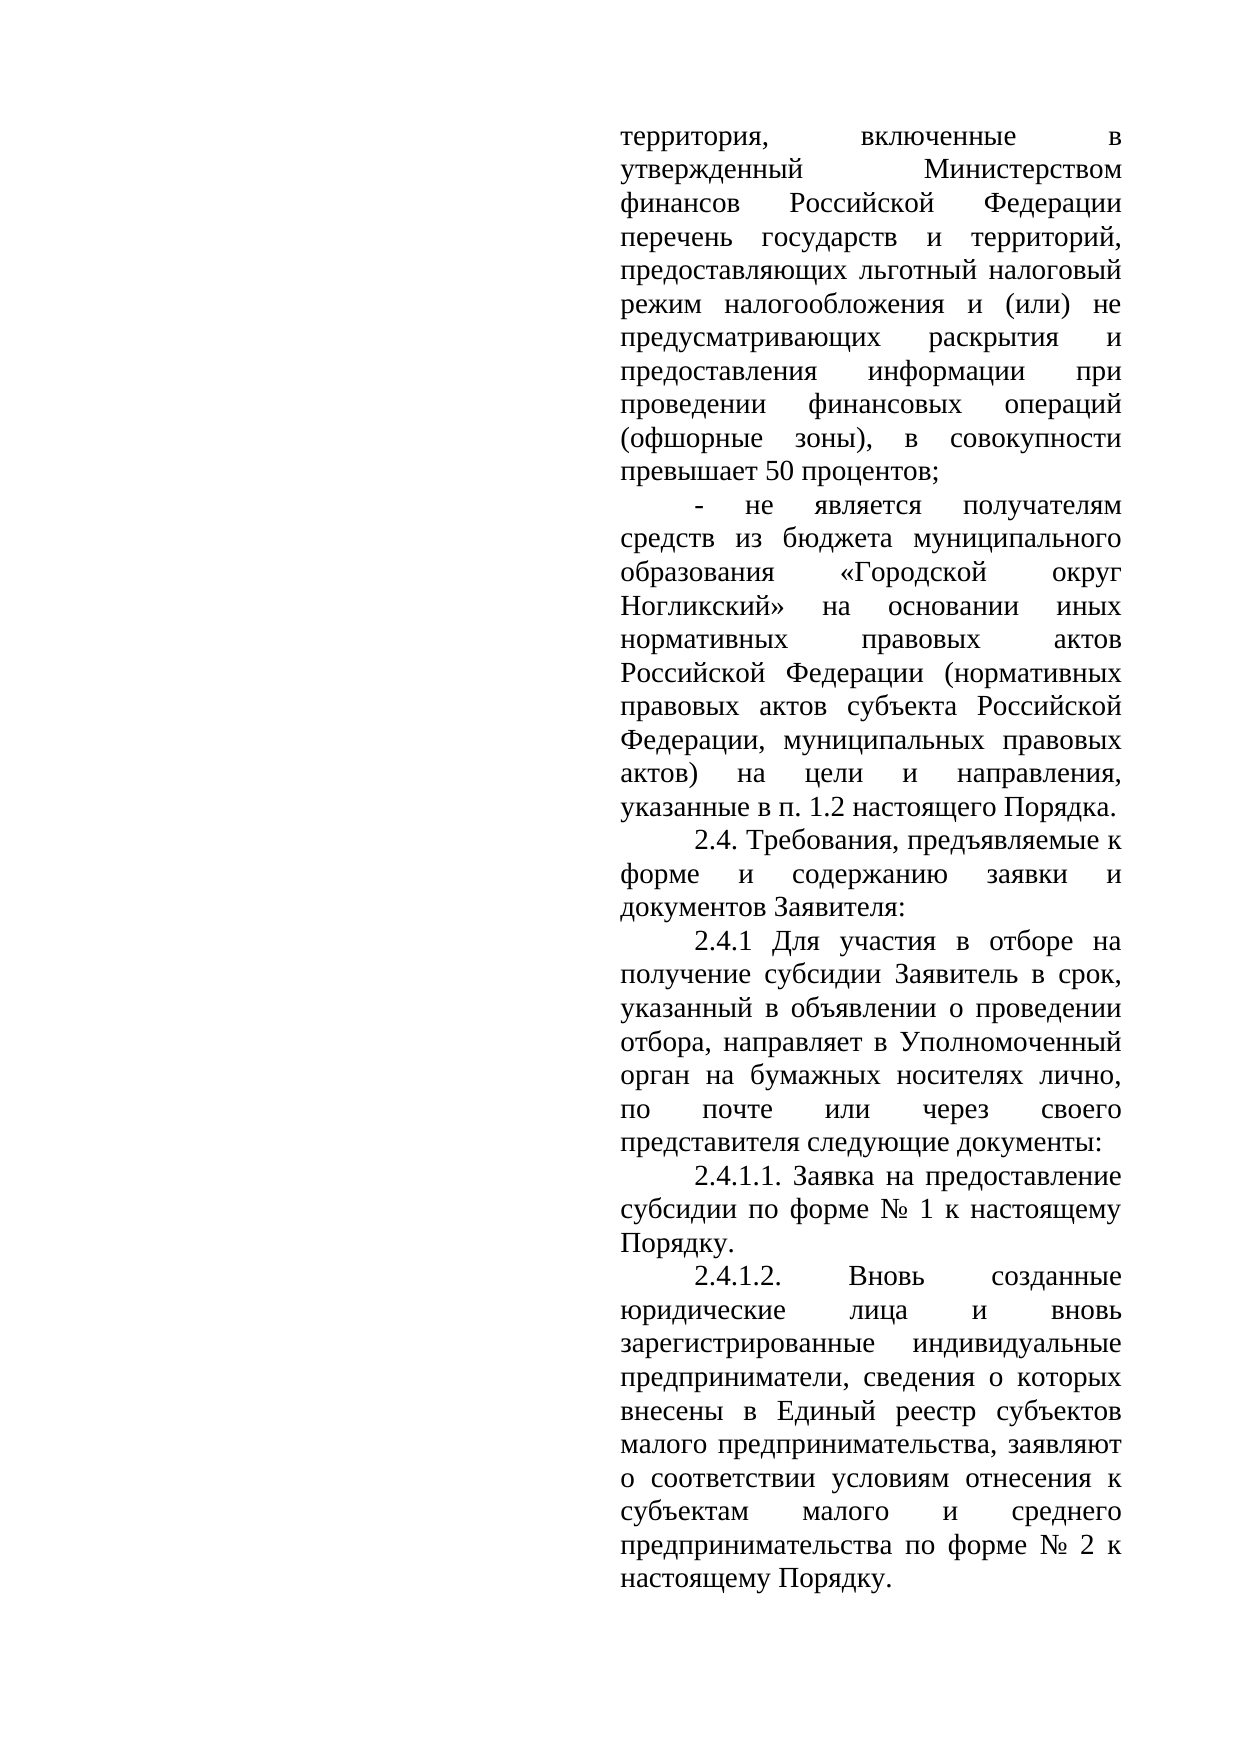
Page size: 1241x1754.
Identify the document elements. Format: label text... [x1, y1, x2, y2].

text 2.4.1.2. Вновь созданные юридические лица и вновь зарегистрированные индивидуальные предприниматели, сведения о которых внесены в Единый реестр субъектов малого предпринимательства, заявляют о соответствии условиям отнесения к субъектам малого и среднего предпринимательства по форме № 2 к настоящему Порядку. [620, 1258, 1122, 1594]
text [620, 118, 1122, 487]
text 2.4.1.1. Заявка на предоставление субсидии по форме № 1 к настоящему Порядку. [620, 1158, 1122, 1258]
text 2.4.1 Для участия в отборе на получение субсидии Заявитель в срок, указанный в объявлении о проведении отбора, направляет в Уполномоченный орган на бумажных носителях лично, по почте или через своего представителя следующие документы: [620, 923, 1122, 1158]
text - не является получателям средств из бюджета муниципального образования «Городской округ Ногликский» на основании иных нормативных правовых актов Российской Федерации (нормативных правовых актов субъекта Российской Федерации, муниципальных правовых актов) на цели и направления, указанные в п. 1.2 настоящего Порядка. [620, 487, 1122, 822]
text 2.4. Требования, предъявляемые к форме и содержанию заявки и документов Заявителя: [620, 822, 1122, 923]
